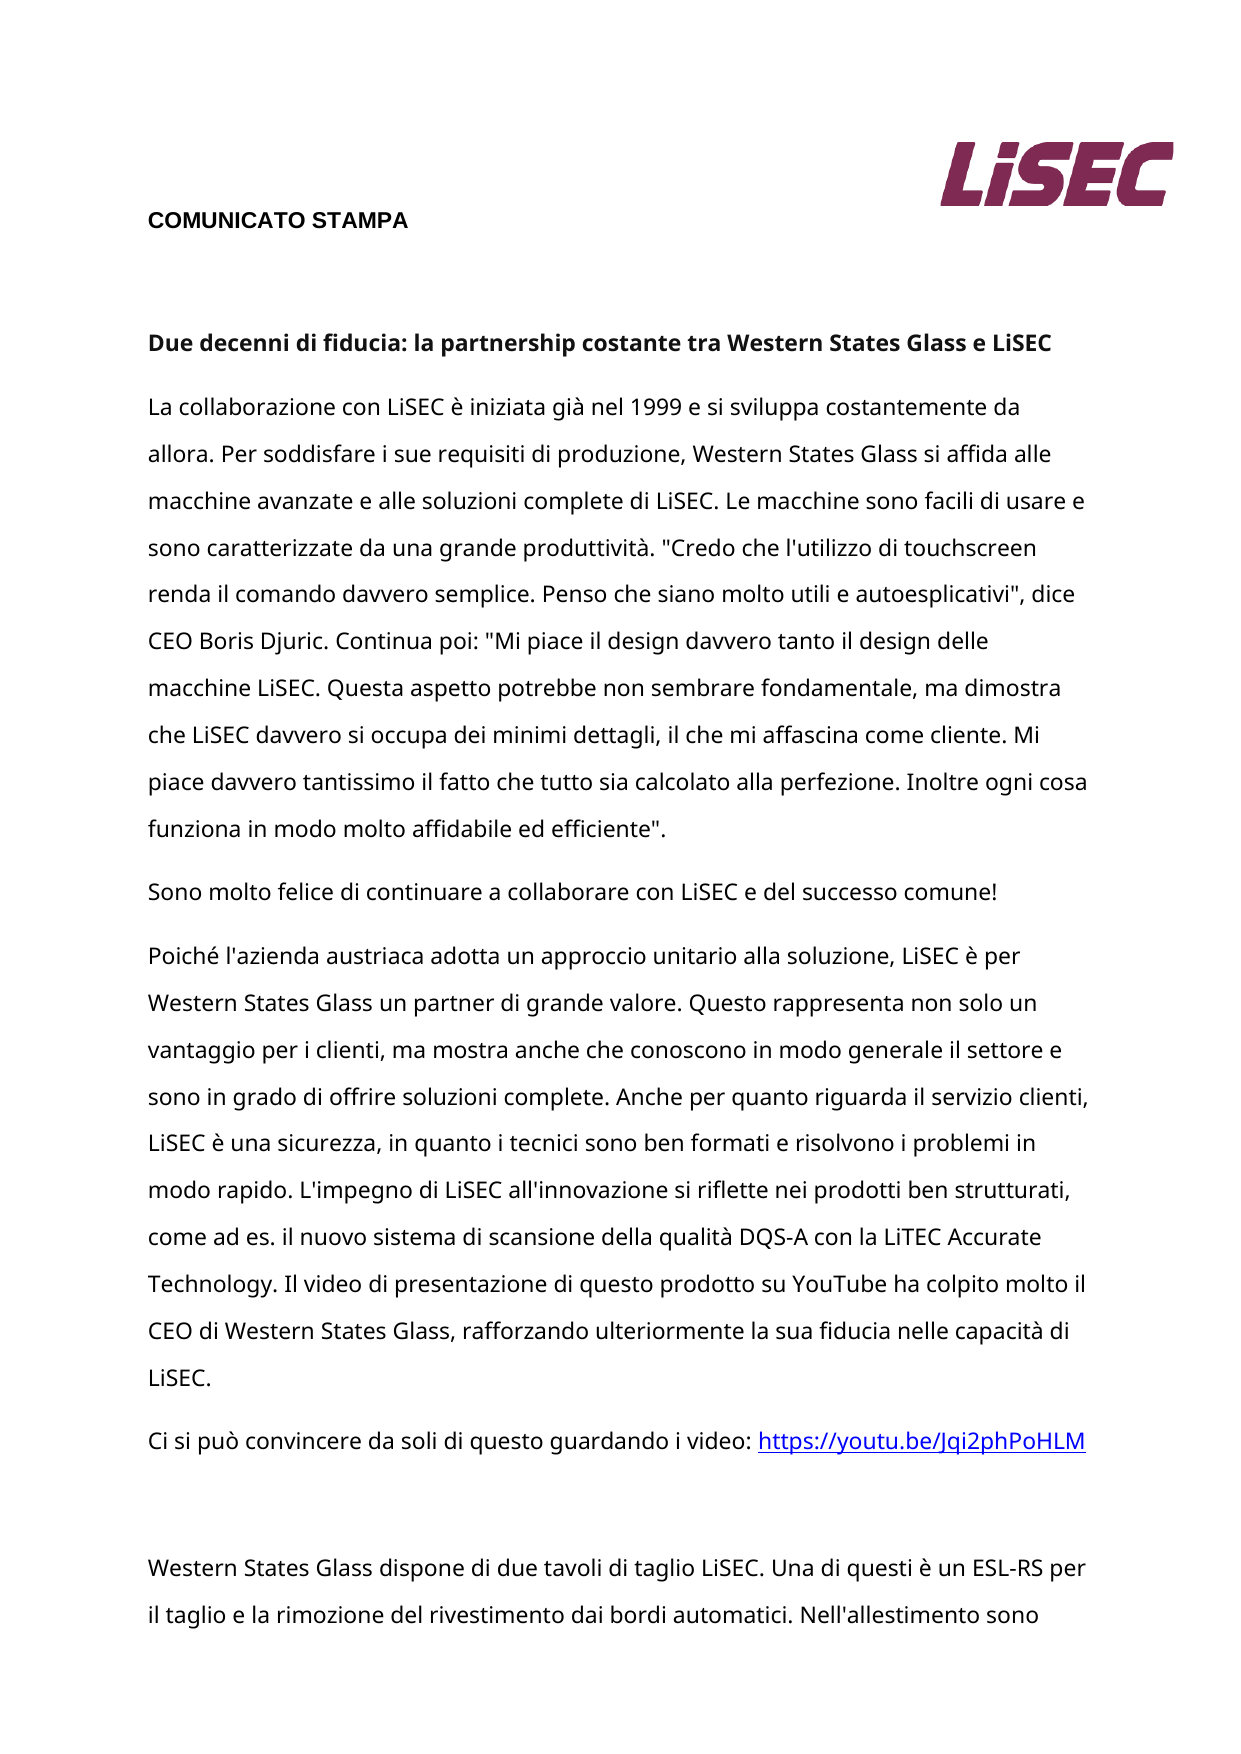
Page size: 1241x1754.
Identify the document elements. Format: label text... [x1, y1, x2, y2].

text Ci si può convincere da soli di questo guardando i video: https://youtu.be/Jqi2phPoHLM [148, 1425, 1093, 1457]
text Due decenni di fiducia: la partnership costante tra Western States Glass e LiSEC [148, 327, 1093, 359]
text Poiché l'azienda austriaca adotta un approccio unitario alla soluzione, LiSEC è per Western States Glass un partner di grande valore. Questo rappresenta non solo un vantaggio per i clienti, ma mostra anche che conoscono in modo generale il settore e sono in grado di offrire soluzioni complete. Anche per quanto riguarda il servizio clienti, LiSEC è una sicurezza, in quanto i tecnici sono ben formati e risolvono i problemi in modo rapido. L'impegno di LiSEC all'innovazione si riflette nei prodotti ben strutturati, come ad es. il nuovo sistema di scansione della qualità DQS-A con la LiTEC Accurate Technology. Il video di presentazione di questo prodotto su YouTube ha colpito molto il CEO di Western States Glass, rafforzando ulteriormente la sua fiducia nelle capacità di LiSEC. [148, 940, 1093, 1393]
picture [939, 142, 1173, 205]
text La collaborazione con LiSEC è iniziata già nel 1999 e si sviluppa costantemente da allora. Per soddisfare i sue requisiti di produzione, Western States Glass si affida alle macchine avanzate e alle soluzioni complete di LiSEC. Le macchine sono facili di usare e sono caratterizzate da una grande produttività. "Credo che l'utilizzo di touchscreen renda il comando davvero semplice. Penso che siano molto utili e autoesplicativi", dice CEO Boris Djuric. Continua poi: "Mi piace il design davvero tanto il design delle macchine LiSEC. Questa aspetto potrebbe non sembrare fondamentale, ma dimostra che LiSEC davvero si occupa dei minimi dettagli, il che mi affascina come cliente. Mi piace davvero tantissimo il fatto che tutto sia calcolato alla perfezione. Inoltre ogni cosa funziona in modo molto affidabile ed efficiente". [148, 391, 1093, 844]
text Sono molto felice di continuare a collaborare con LiSEC e del successo comune! [148, 876, 1093, 908]
